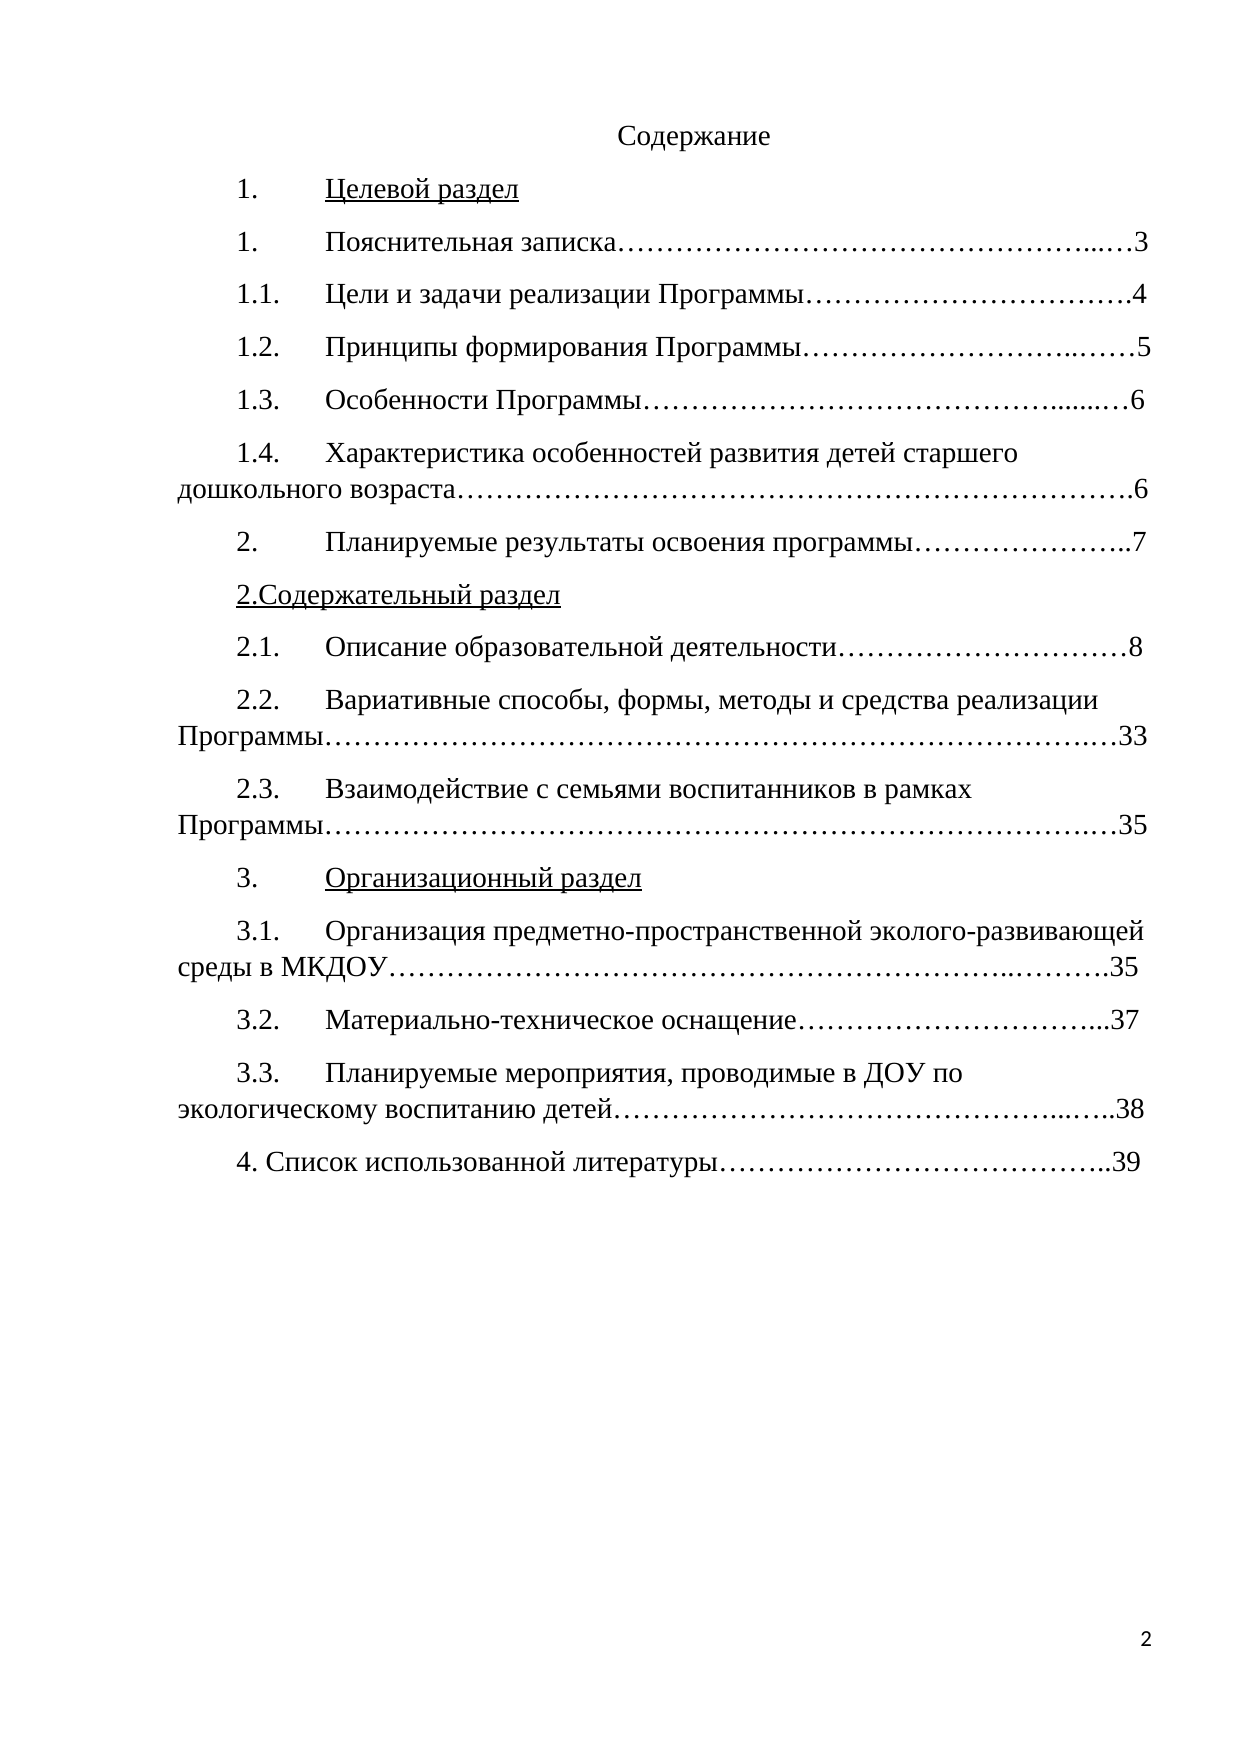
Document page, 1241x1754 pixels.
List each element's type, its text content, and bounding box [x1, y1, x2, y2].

list Вариативные способы, формы, методы и средства реализации Программы…………………………………………………………………….…33 [177, 682, 1152, 752]
text 2.Содержательный раздел [177, 577, 1152, 610]
list Организация предметно-пространственной эколого-развивающей среды в МКДОУ………………………………………………………..……….35 [177, 913, 1152, 983]
list Планируемые мероприятия, проводимые в ДОУ по экологическому воспитанию детей………………………………………...…..38 [177, 1055, 1152, 1124]
text 4. Список использованной литературы…………………………………..39 [177, 1144, 1152, 1177]
list Цели и задачи реализации Программы…………………………….4 [177, 277, 1152, 310]
list Пояснительная записка…………………………………………...…3 [177, 224, 1152, 257]
list Описание образовательной деятельности…………………………8 [177, 629, 1152, 663]
list Взаимодействие с семьями воспитанников в рамках Программы…………………………………………………………………….…35 [177, 771, 1152, 841]
list Целевой раздел [177, 171, 1152, 204]
list Особенности Программы…………………………………….......…6 [177, 382, 1152, 416]
list Материально-техническое оснащение…………………………...37 [177, 1002, 1152, 1036]
text Содержание [177, 118, 1152, 152]
list Принципы формирования Программы………………………..……5 [177, 329, 1152, 363]
list Организационный раздел [177, 860, 1152, 894]
list Характеристика особенностей развития детей старшего дошкольного возраста…………………………………………………………….6 [177, 435, 1152, 505]
list Планируемые результаты освоения программы…………………..7 [177, 524, 1152, 557]
